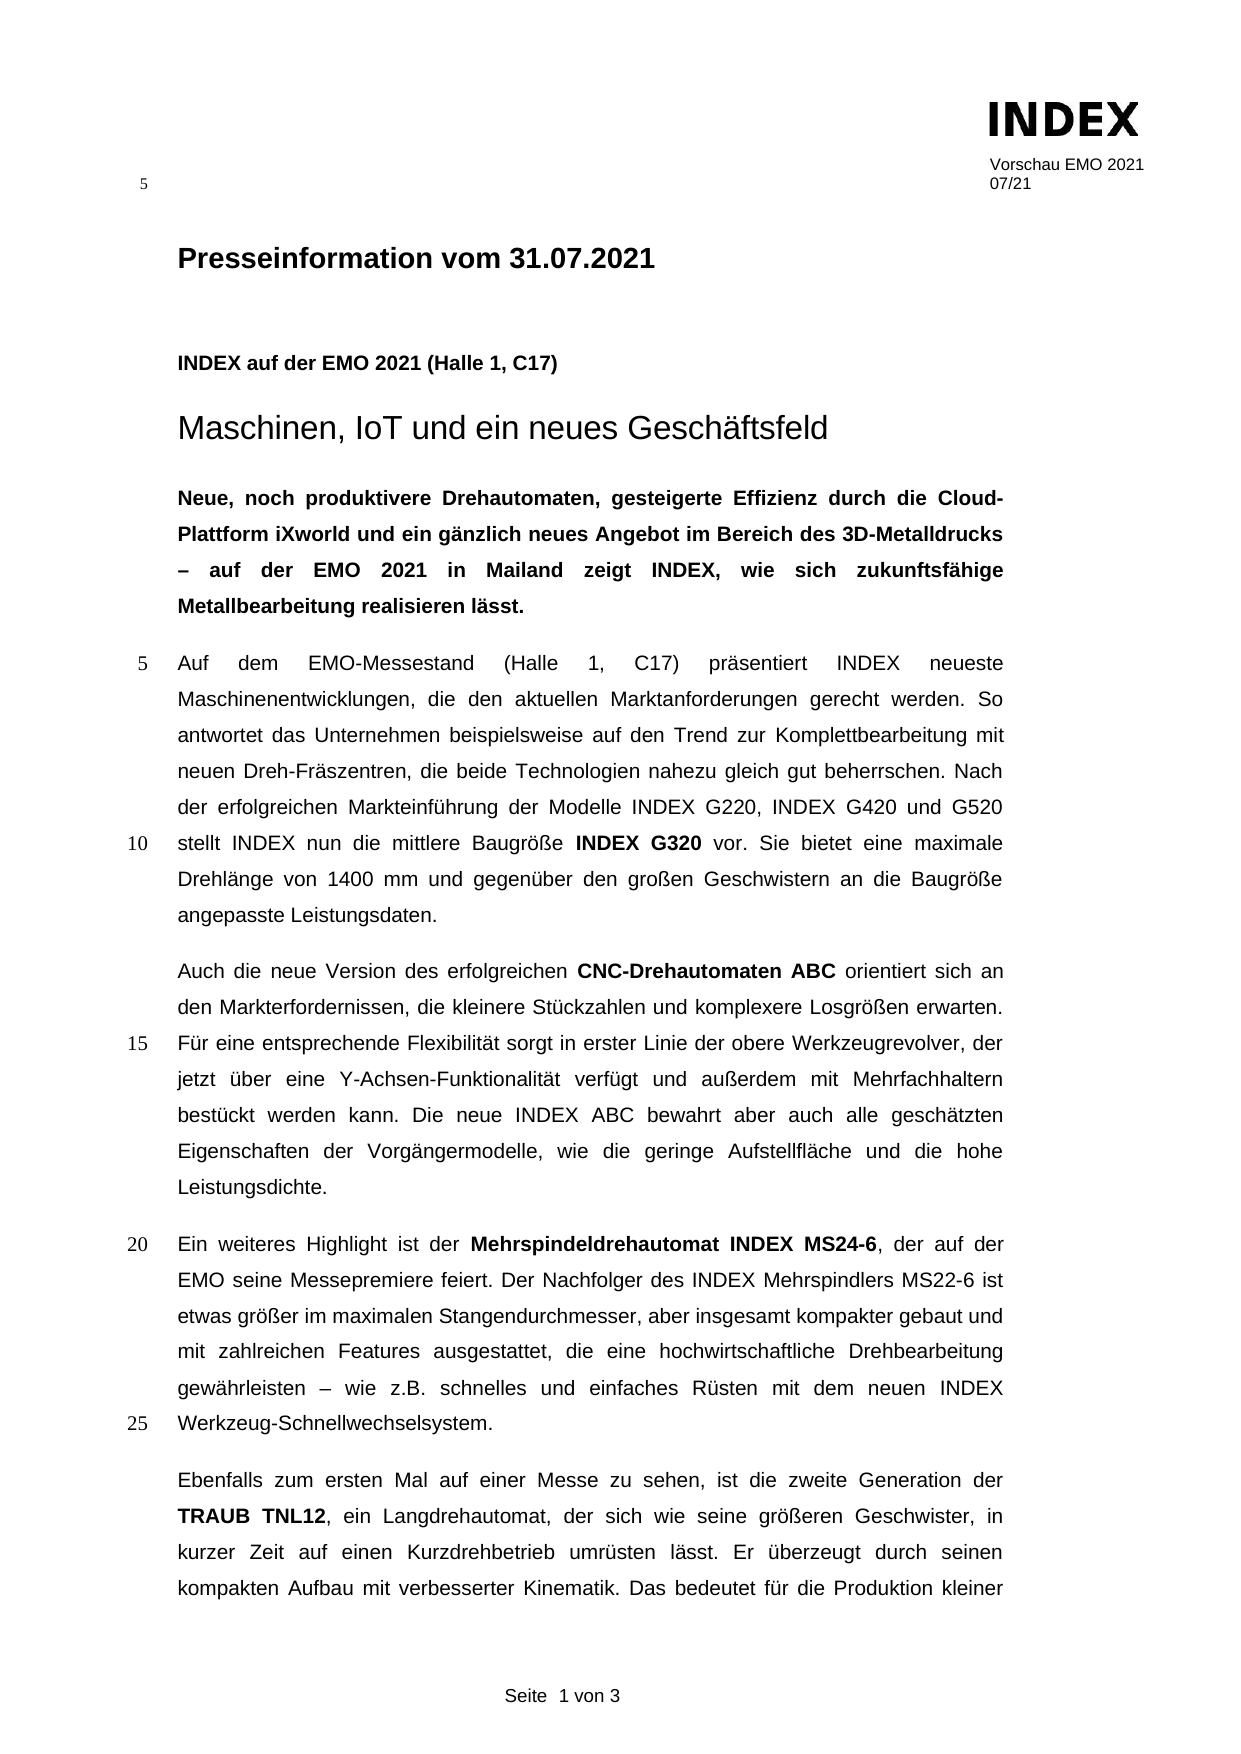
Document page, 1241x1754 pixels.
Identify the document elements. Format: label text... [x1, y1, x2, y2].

text Ein weiteres Highlight ist der Mehrspindeldrehautomat INDEX MS24-6, der auf der EMO seine Messepremiere feiert. Der Nachfolger des INDEX Mehrspindlers MS22-6 ist etwas größer im maximalen Stangendurchmesser, aber insgesamt kompakter gebaut und mit zahlreichen Features ausgestattet, die eine hochwirtschaftliche Drehbearbeitung gewährleisten – wie z.B. schnelles und einfaches Rüsten mit dem neuen INDEX Werkzeug-Schnellwechselsystem. [177, 1232, 1004, 1435]
text Maschinen, IoT und ein neues Geschäftsfeld [177, 408, 1004, 446]
text Neue, noch produktivere Drehautomaten, gesteigerte Effizienz durch die Cloud-Plattform iXworld und ein gänzlich neues Angebot im Bereich des 3D-Metalldrucks – auf der EMO 2021 in Mailand zeigt INDEX, wie sich zukunftsfähige Metallbearbeitung realisieren lässt. [177, 486, 1004, 618]
text Auch die neue Version des erfolgreichen CNC-Drehautomaten ABC orientiert sich an den Markterfordernissen, die kleinere Stückzahlen und komplexere Losgrößen erwarten. Für eine entsprechende Flexibilität sorgt in erster Linie der obere Werkzeugrevolver, der jetzt über eine Y-Achsen-Funktionalität verfügt und außerdem mit Mehrfachhaltern bestückt werden kann. Die neue INDEX ABC bewahrt aber auch alle geschätzten Eigenschaften der Vorgängermodelle, wie die geringe Aufstellfläche und die hohe Leistungsdichte. [177, 959, 1004, 1199]
text INDEX auf der EMO 2021 (Halle 1, C17) [177, 351, 1004, 375]
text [177, 1468, 1004, 1600]
picture [989, 102, 1138, 136]
text Auf dem EMO-Messestand (Halle 1, C17) präsentiert INDEX neueste Maschinenentwicklungen, die den aktuellen Marktanforderungen gerecht werden. So antwortet das Unternehmen beispielsweise auf den Trend zur Komplettbearbeitung mit neuen Dreh-Fräszentren, die beide Technologien nahezu gleich gut beherrschen. Nach der erfolgreichen Markteinführung der Modelle INDEX G220, INDEX G420 und G520 stellt INDEX nun die mittlere Baugröße INDEX G320 vor. Sie bietet eine maximale Drehlänge von 1400 mm und gegenüber den großen Geschwistern an die Baugröße angepasste Leistungsdaten. [177, 651, 1004, 926]
text Presseinformation vom 31.07.2021 [177, 241, 1004, 274]
